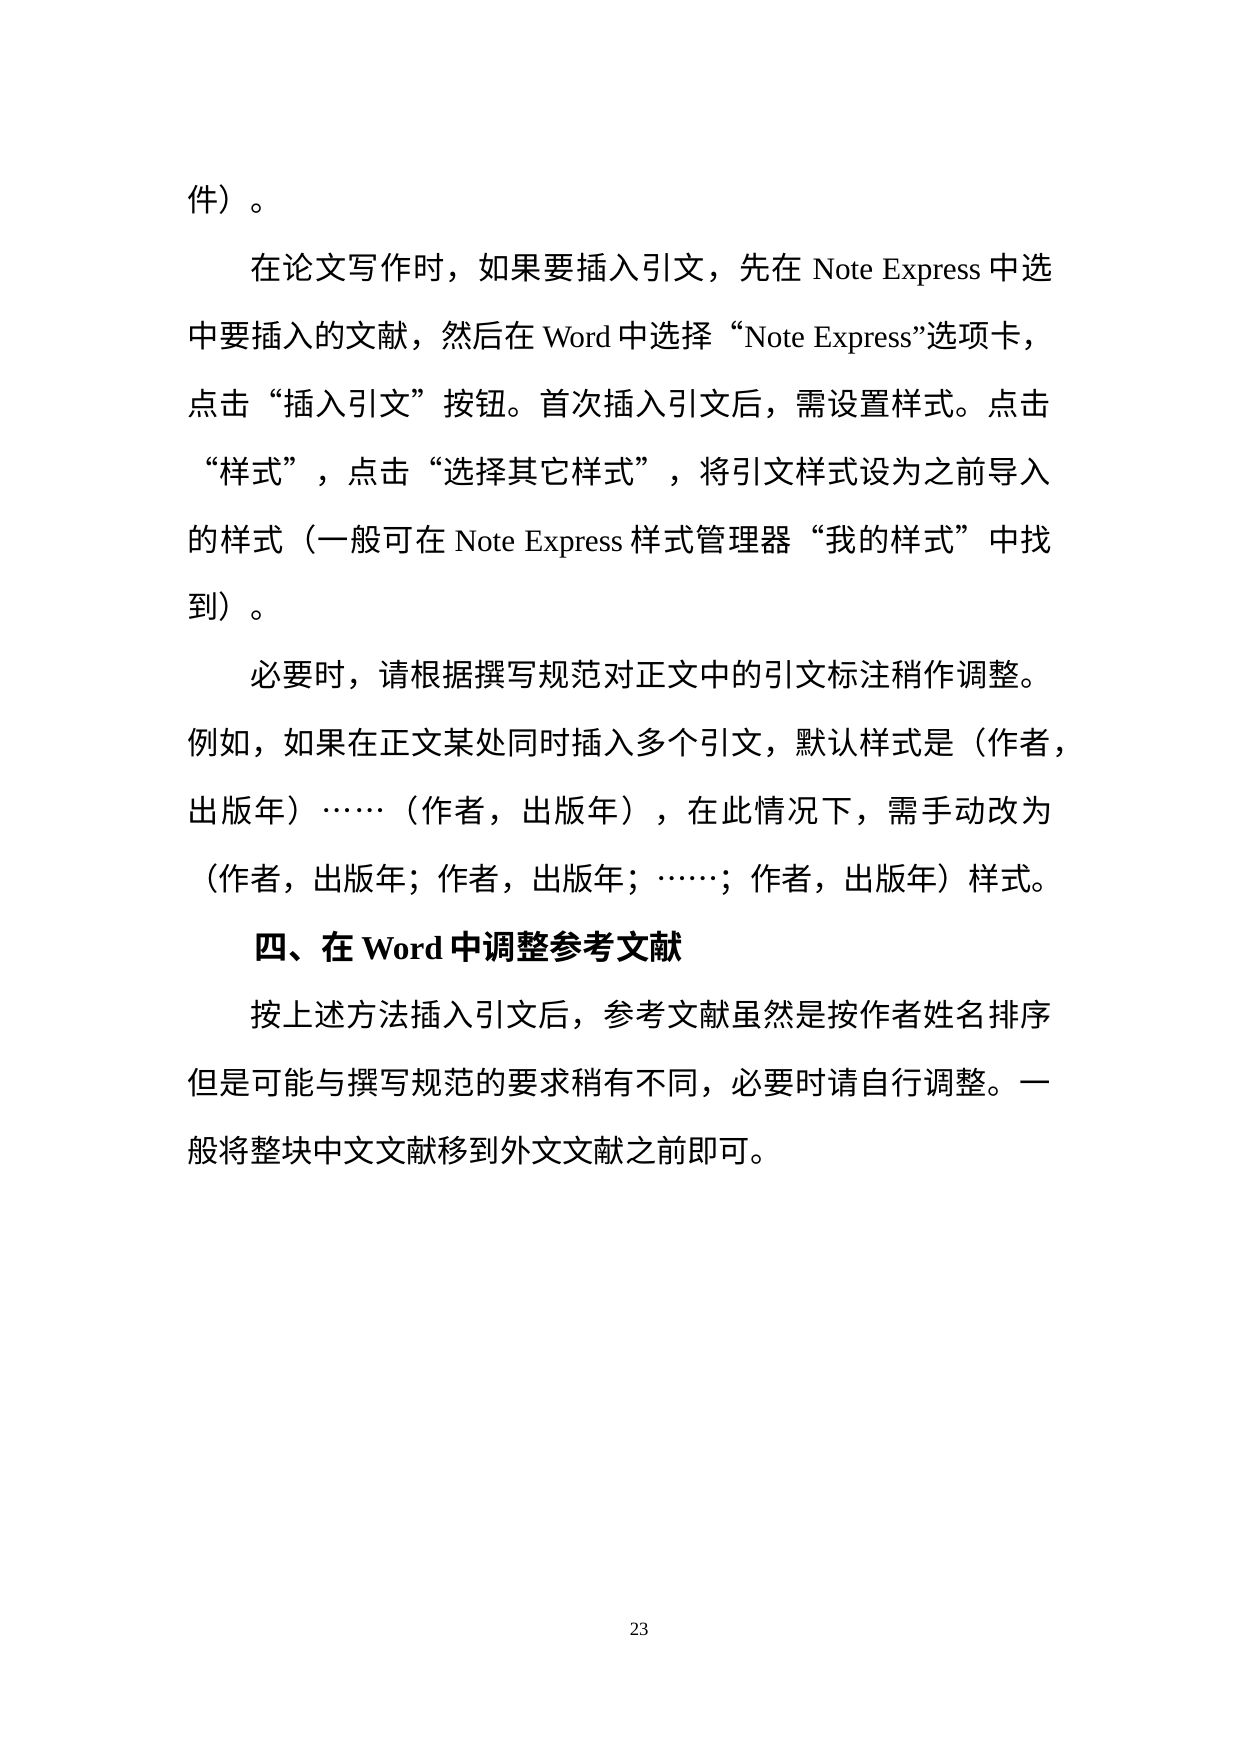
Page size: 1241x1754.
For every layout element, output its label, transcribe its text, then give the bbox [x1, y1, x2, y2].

text 在论文写作时，如果要插入引文，先在Note Express中选中要插入的文献，然后在Word中选择“Note Express”选项卡，点击“插入引文”按钮。首次插入引文后，需设置样式。点击“样式”，点击“选择其它样式”，将引文样式设为之前导入的样式（一般可在Note Express样式管理器“我的样式”中找到）。 [187, 232, 1053, 639]
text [187, 164, 1053, 232]
text 按上述方法插入引文后，参考文献虽然是按作者姓名排序，但是可能与撰写规范的要求稍有不同，必要时请自行调整。一般将整块中文文献移到外文文献之前即可。 [187, 979, 1053, 1183]
text 必要时，请根据撰写规范对正文中的引文标注稍作调整。例如，如果在正文某处同时插入多个引文，默认样式是（作者，出版年）……（作者，出版年），在此情况下，需手动改为（作者，出版年；作者，出版年；……；作者，出版年）样式。 [187, 639, 1053, 911]
text 四、在Word中调整参考文献 [187, 911, 1053, 979]
